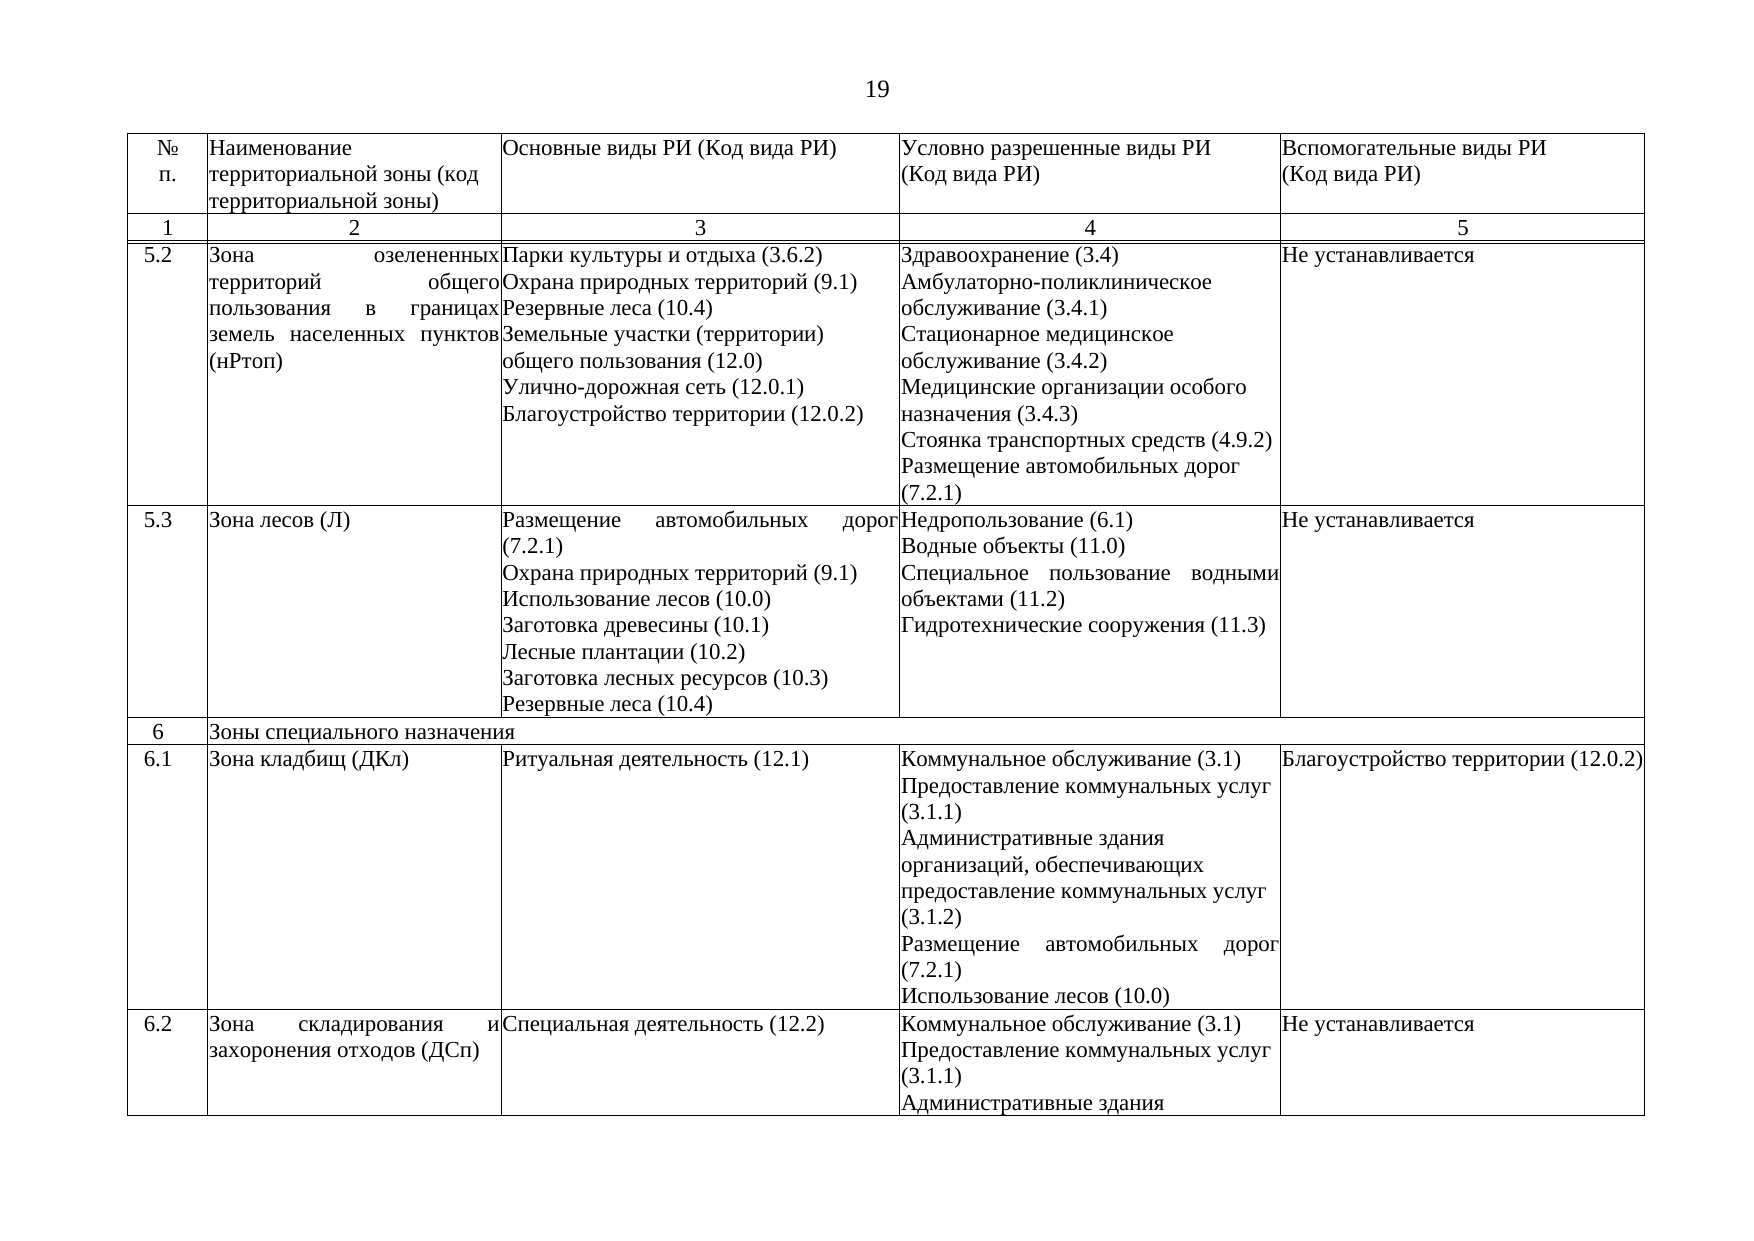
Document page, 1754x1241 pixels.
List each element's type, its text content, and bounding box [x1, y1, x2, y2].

table_cell Ритуальная деятельность (12.1) [502, 745, 899, 1009]
table_cell [128, 1010, 207, 1115]
table_header № п. [128, 134, 207, 213]
table_cell 1 [128, 214, 207, 240]
table_cell Парки культуры и отдыха (3.6.2) Охрана природных территорий (9.1) Резервные леса (10.4) Земельные участки (территории) общего пользования (12.0) Улично-дорожная сеть (12.0.1) Благоустройство территории (12.0.2) [502, 244, 899, 505]
table_cell Недропользование (6.1) Водные объекты (11.0) Специальное пользование водными объектами (11.2) Гидротехнические сооружения (11.3) [900, 506, 1280, 717]
table_cell Коммунальное обслуживание (3.1) Предоставление коммунальных услуг (3.1.1) Административные здания организаций, обеспечивающих предоставление коммунальных услуг (3.1.2) Размещение автомобильных дорог (7.2.1) Использование лесов (10.0) [900, 745, 1280, 1009]
table_cell 5 [1281, 214, 1644, 240]
table_cell Зона лесов (Л) [208, 506, 501, 717]
table_cell [128, 244, 207, 505]
table_cell Зона кладбищ (ДКл) [208, 745, 501, 1009]
table_cell Зона озелененных территорий общего пользования в границах земель населенных пунктов (нРтоп) [208, 244, 501, 505]
table_cell Здравоохранение (3.4) Амбулаторно-поликлиническое обслуживание (3.4.1) Стационарное медицинское обслуживание (3.4.2) Медицинские организации особого назначения (3.4.3) Стоянка транспортных средств (4.9.2) Размещение автомобильных дорог (7.2.1) [900, 244, 1280, 505]
table_cell Не устанавливается [1281, 244, 1644, 505]
table_cell Зоны специального назначения [208, 718, 1644, 744]
table_cell [128, 718, 207, 744]
table_cell [128, 506, 207, 717]
table_cell 3 [502, 214, 899, 240]
table_cell Не устанавливается [1281, 506, 1644, 717]
table_cell Не устанавливается [1281, 1010, 1644, 1115]
table_cell 2 [208, 214, 501, 240]
table_header Наименование территориальной зоны (код территориальной зоны) [208, 134, 501, 213]
table_header Условно разрешенные виды РИ (Код вида РИ) [900, 134, 1280, 213]
table_header Вспомогательные виды РИ (Код вида РИ) [1281, 134, 1644, 213]
table_cell Специальная деятельность (12.2) [502, 1010, 899, 1115]
table_cell 4 [900, 214, 1280, 240]
table_cell Размещение автомобильных дорог (7.2.1) Охрана природных территорий (9.1) Использование лесов (10.0) Заготовка древесины (10.1) Лесные плантации (10.2) Заготовка лесных ресурсов (10.3) Резервные леса (10.4) [502, 506, 899, 717]
table_header Основные виды РИ (Код вида РИ) [502, 134, 899, 213]
table_cell Зона складирования и захоронения отходов (ДСп) [208, 1010, 501, 1115]
table_cell [128, 745, 207, 1009]
table_cell Благоустройство территории (12.0.2) [1281, 745, 1644, 1009]
